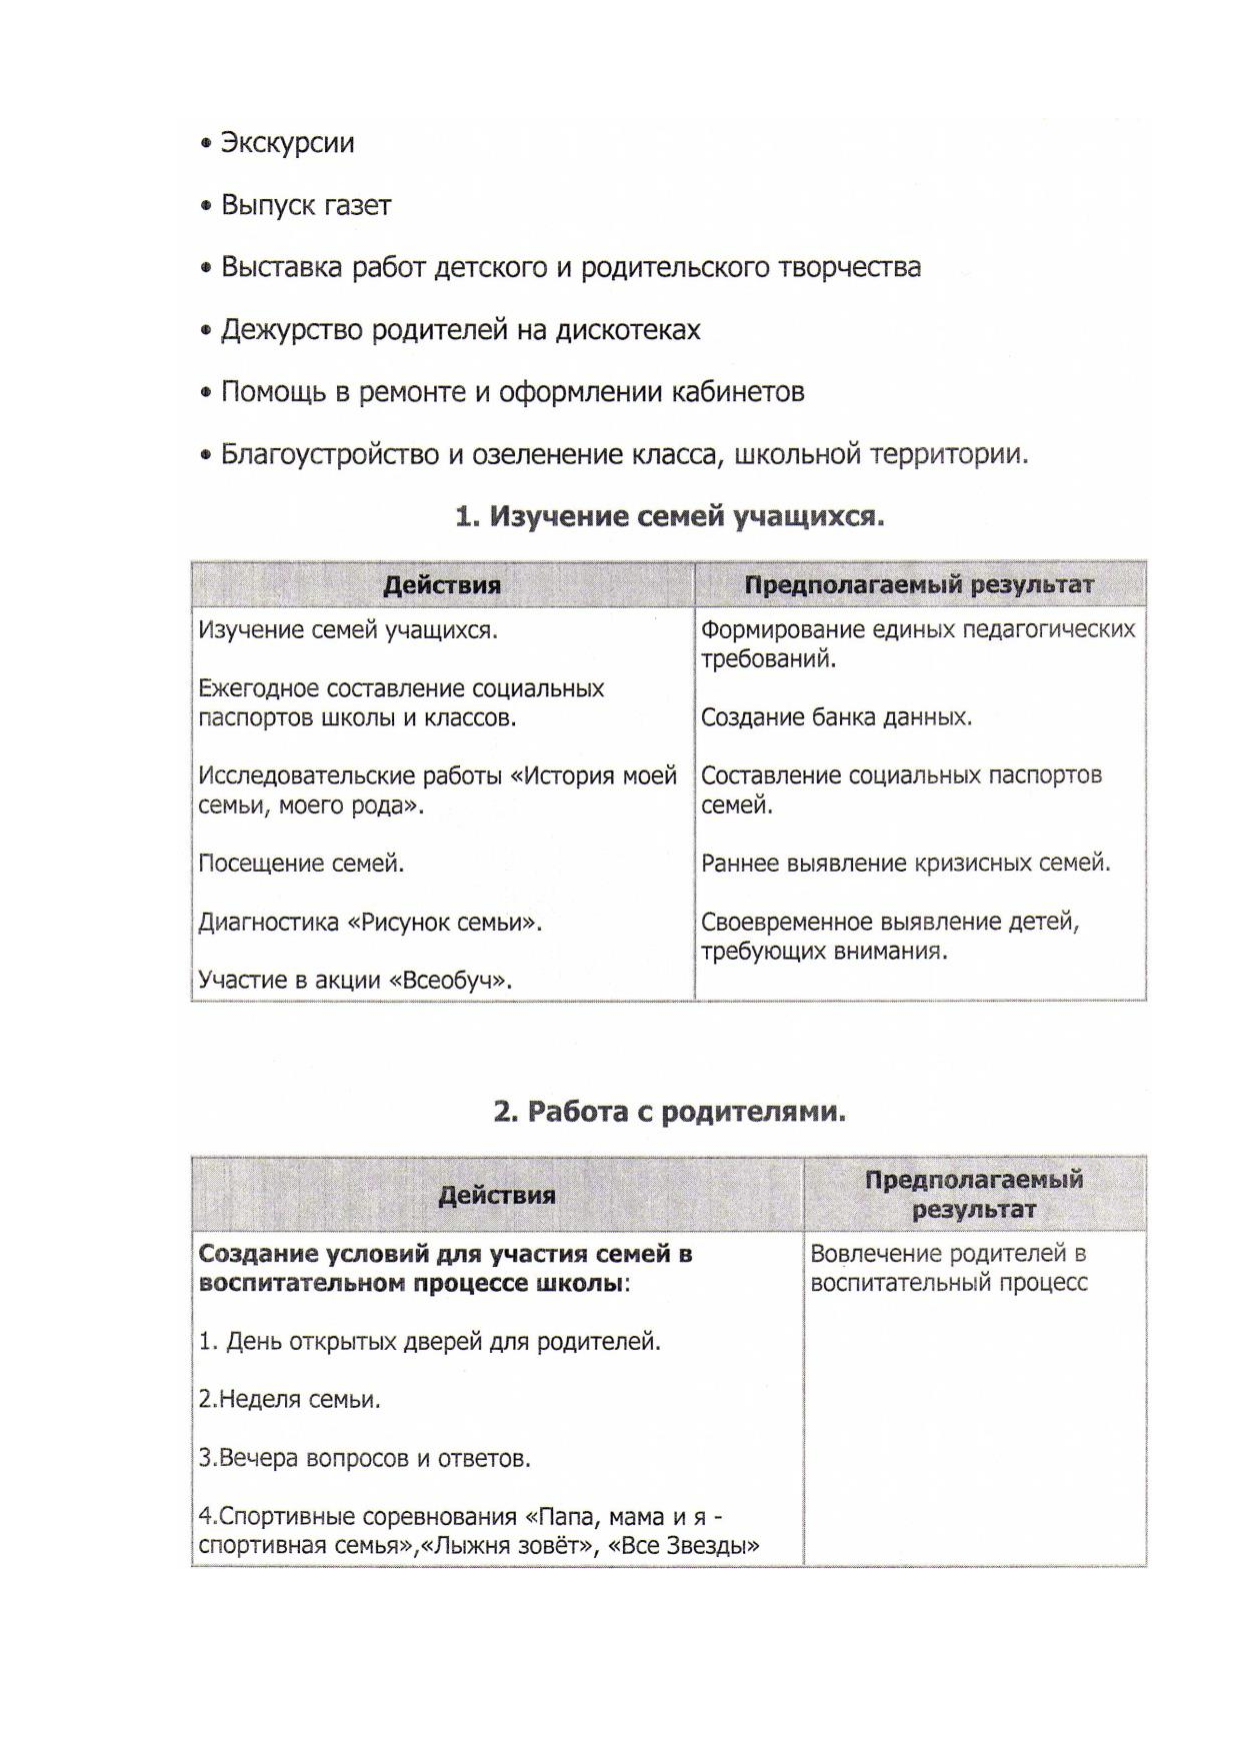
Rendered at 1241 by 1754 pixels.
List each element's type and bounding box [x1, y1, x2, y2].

picture [177, 118, 1152, 1569]
